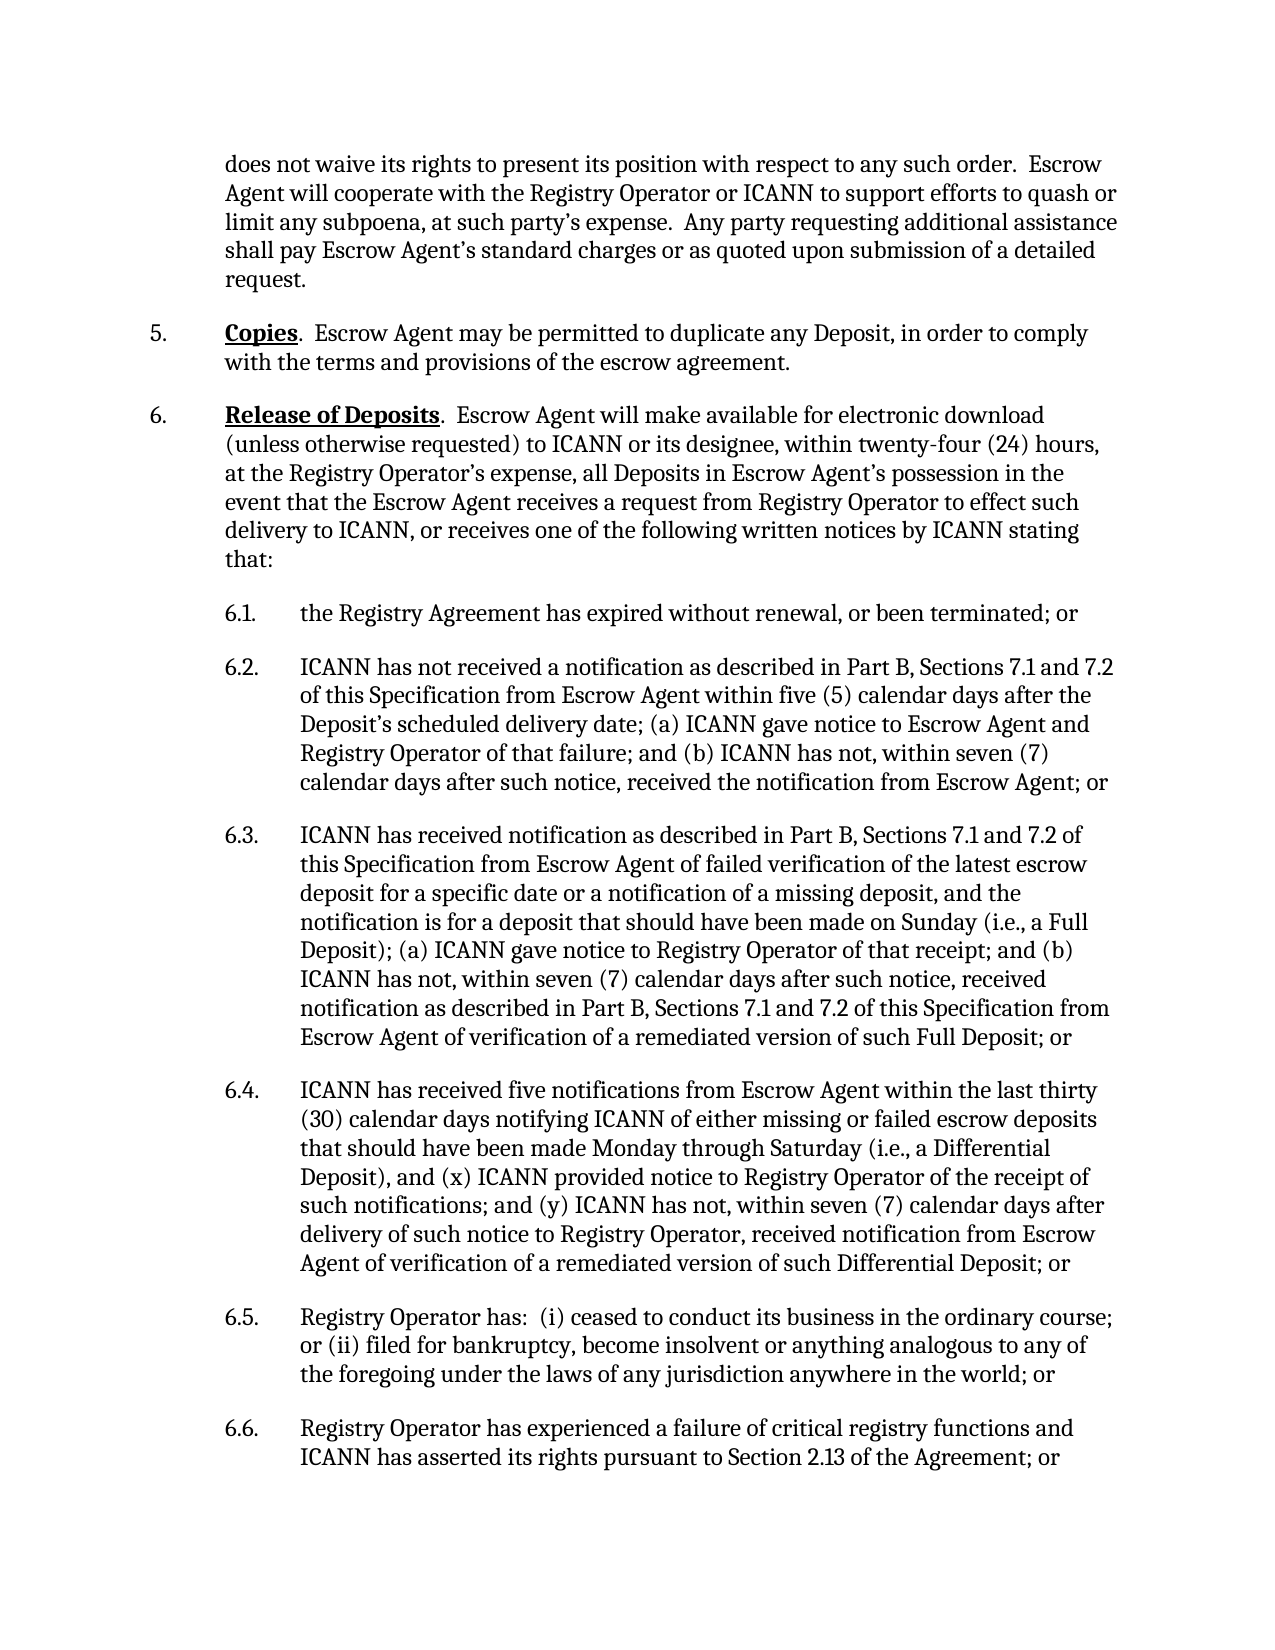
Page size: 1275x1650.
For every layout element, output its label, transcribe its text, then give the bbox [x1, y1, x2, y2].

text Registry Operator has: (i) ceased to conduct its business in the ordinary course; or (ii) filed for bankruptcy, become insolvent or anything analogous to any of the foregoing under the laws of any jurisdiction anywhere in the world; or [225, 1302, 1125, 1389]
text ICANN has received notification as described in Part B, Sections 7.1 and 7.2 of this Specification from Escrow Agent of failed verification of the latest escrow deposit for a specific date or a notification of a missing deposit, and the notification is for a deposit that should have been made on Sunday (i.e., a Full Deposit); (a) ICANN gave notice to Registry Operator of that receipt; and (b) ICANN has not, within seven (7) calendar days after such notice, received notification as described in Part B, Sections 7.1 and 7.2 of this Specification from Escrow Agent of verification of a remediated version of such Full Deposit; or [225, 821, 1125, 1051]
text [225, 150, 1125, 294]
text Copies. Escrow Agent may be permitted to duplicate any Deposit, in order to comply with the terms and provisions of the escrow agreement. [150, 319, 1125, 376]
text the Registry Agreement has expired without renewal, or been terminated; or [225, 599, 1125, 627]
text Registry Operator has experienced a failure of critical registry functions and ICANN has asserted its rights pursuant to Section 2.13 of the Agreement; or [225, 1414, 1125, 1471]
text ICANN has received five notifications from Escrow Agent within the last thirty (30) calendar days notifying ICANN of either missing or failed escrow deposits that should have been made Monday through Saturday (i.e., a Differential Deposit), and (x) ICANN provided notice to Registry Operator of the receipt of such notifications; and (y) ICANN has not, within seven (7) calendar days after delivery of such notice to Registry Operator, received notification from Escrow Agent of verification of a remediated version of such Differential Deposit; or [225, 1076, 1125, 1277]
text ICANN has not received a notification as described in Part B, Sections 7.1 and 7.2 of this Specification from Escrow Agent within five (5) calendar days after the Deposit’s scheduled delivery date; (a) ICANN gave notice to Escrow Agent and Registry Operator of that failure; and (b) ICANN has not, within seven (7) calendar days after such notice, received the notification from Escrow Agent; or [225, 652, 1125, 796]
text Release of Deposits. Escrow Agent will make available for electronic download (unless otherwise requested) to ICANN or its designee, within twenty-four (24) hours, at the Registry Operator’s expense, all Deposits in Escrow Agent’s possession in the event that the Escrow Agent receives a request from Registry Operator to effect such delivery to ICANN, or receives one of the following written notices by ICANN stating that: [150, 401, 1125, 574]
